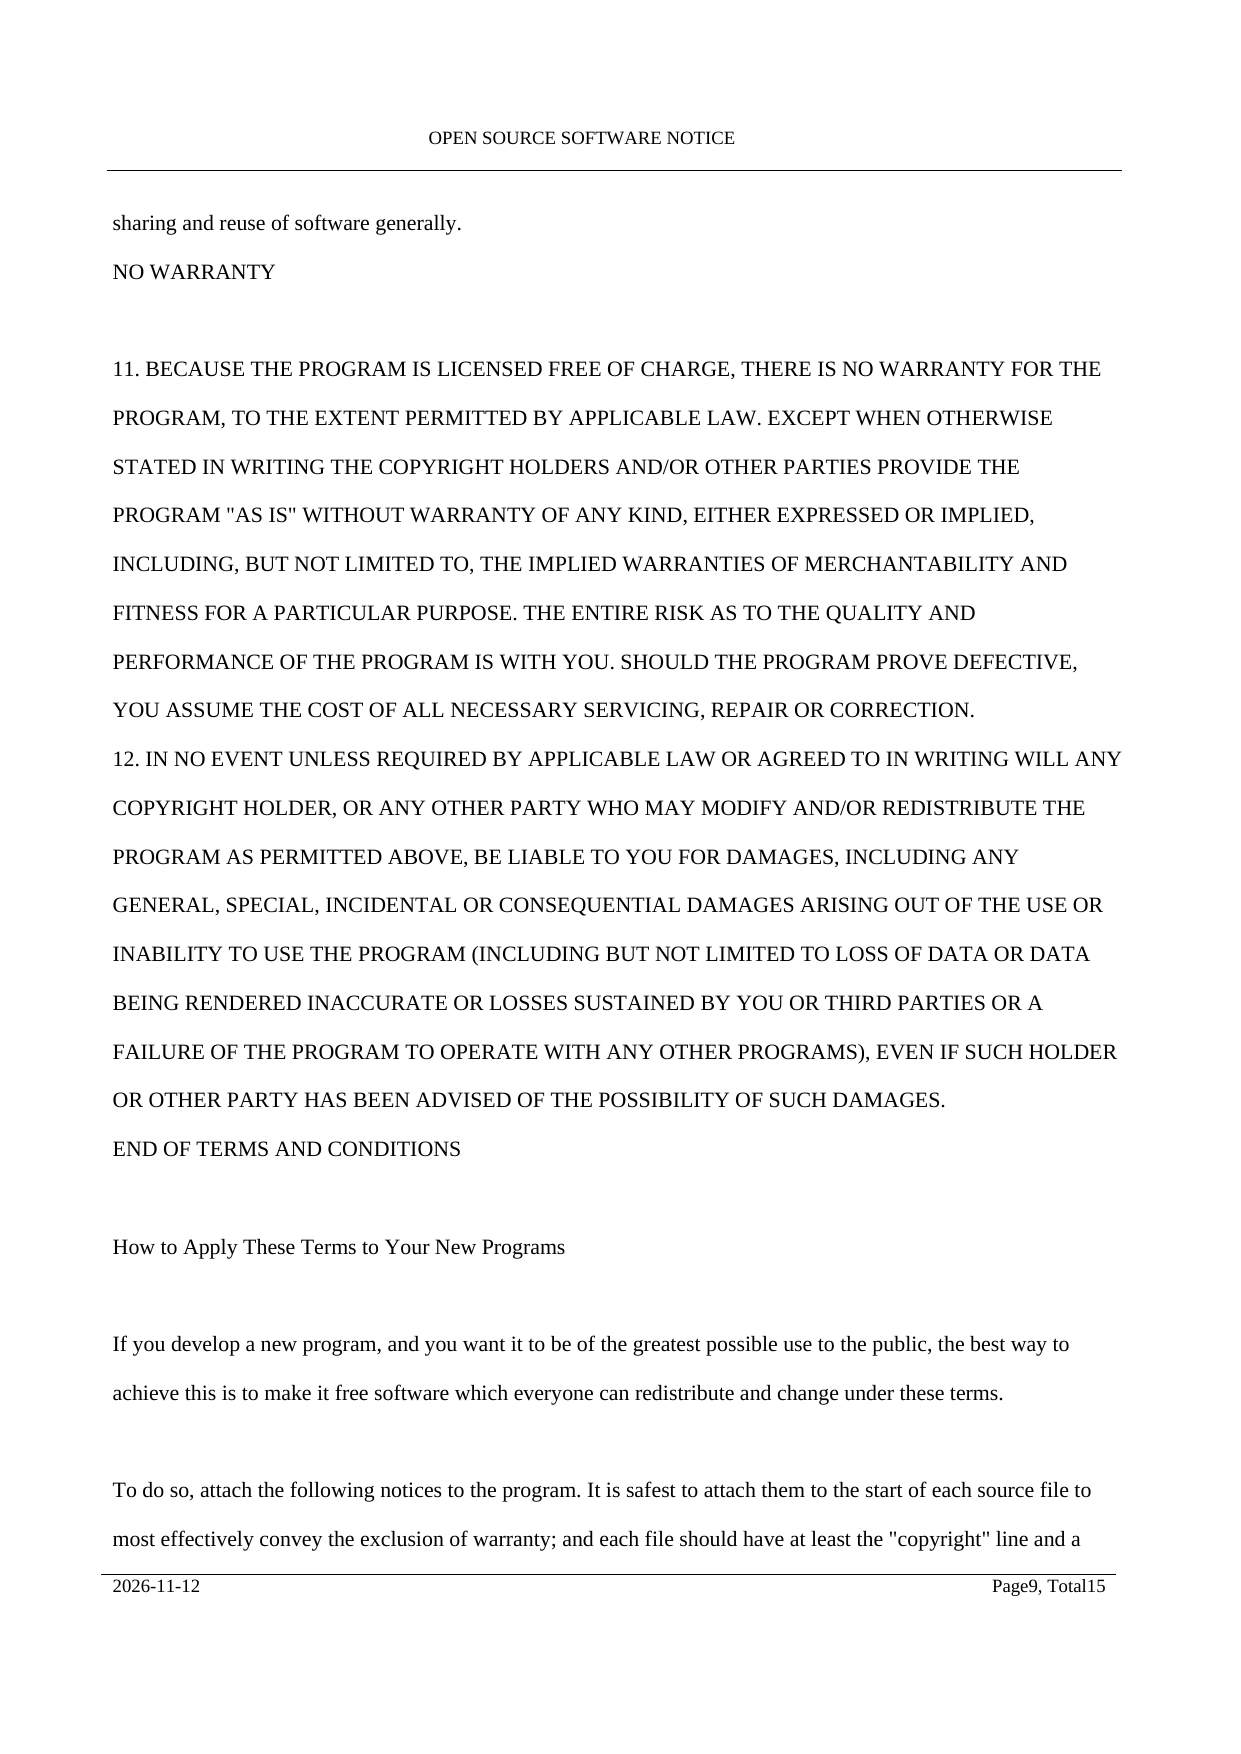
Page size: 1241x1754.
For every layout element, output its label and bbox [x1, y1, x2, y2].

text [112, 206, 1128, 1555]
